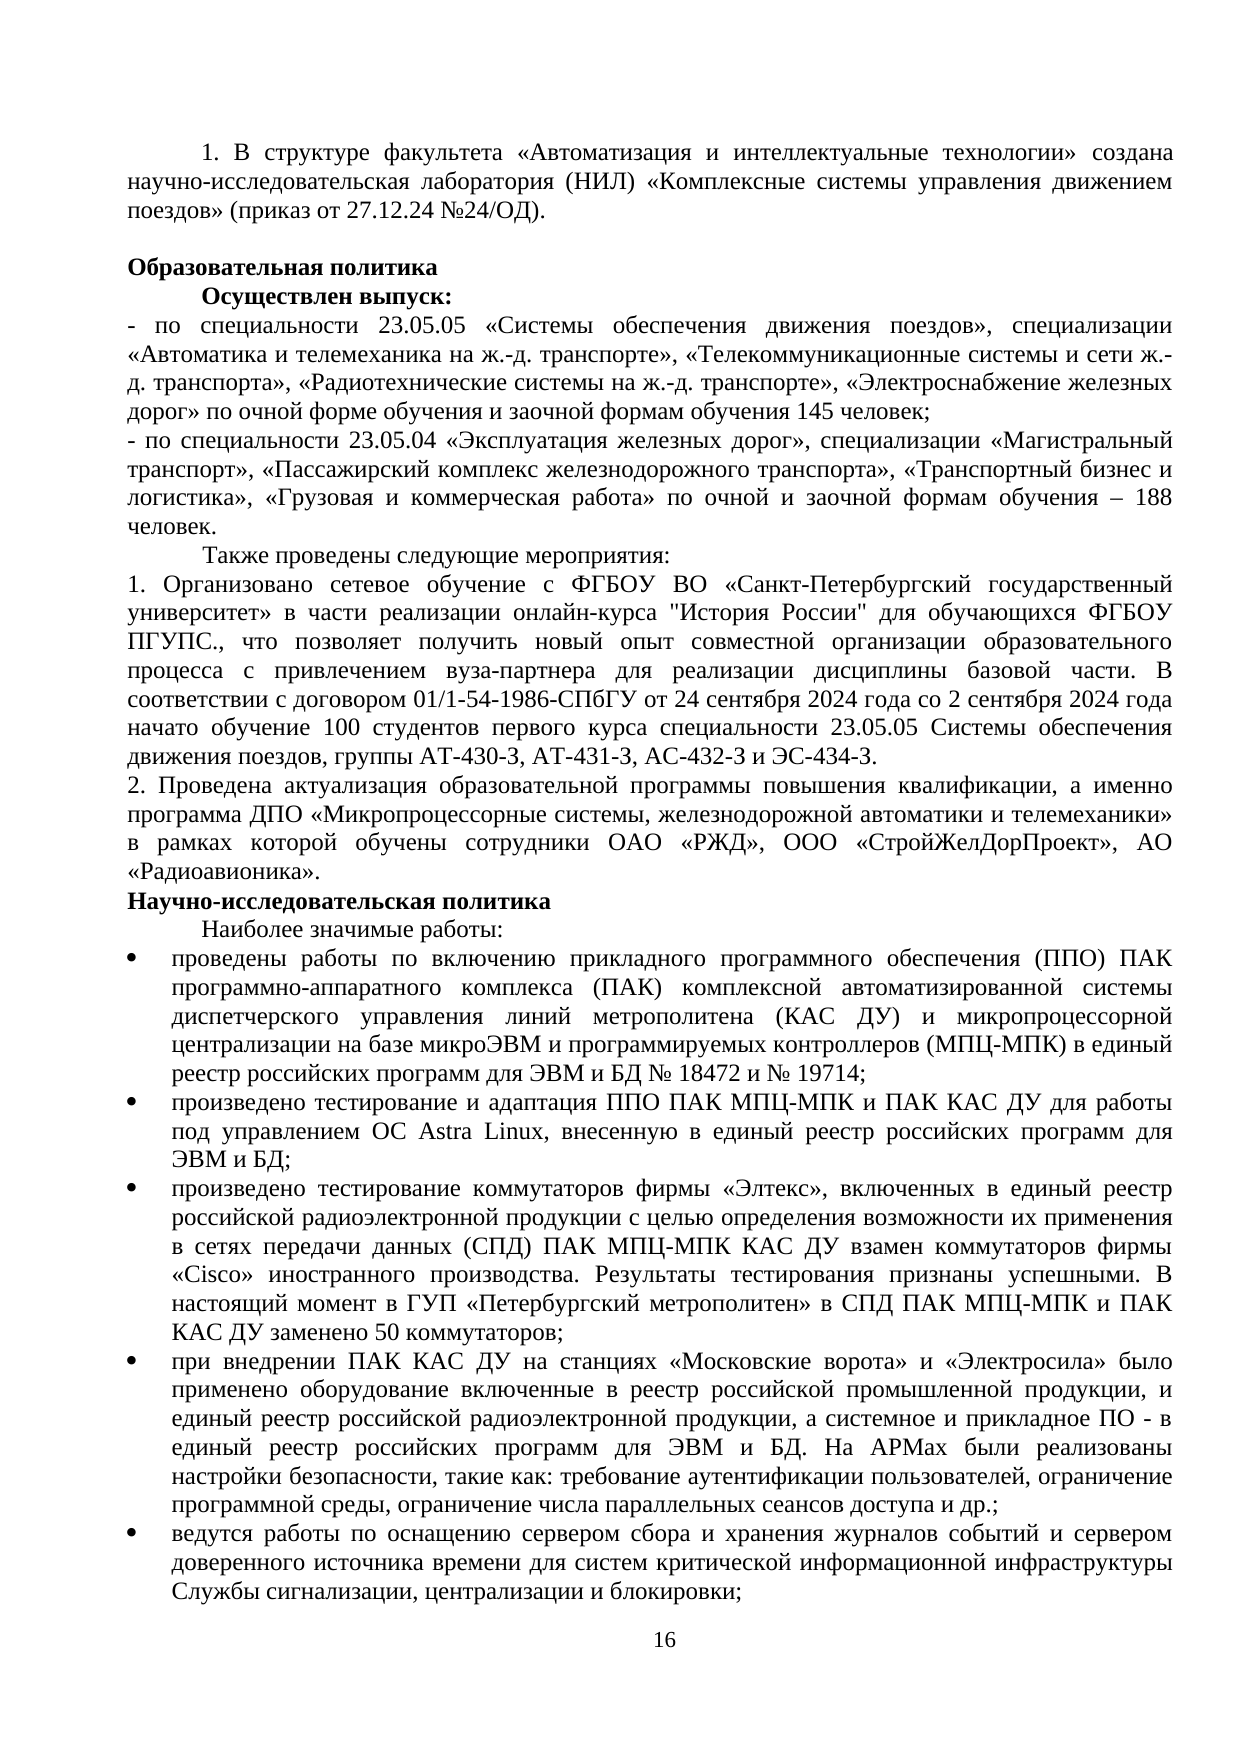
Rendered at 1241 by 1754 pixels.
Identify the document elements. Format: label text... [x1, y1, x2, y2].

text Также проведены следующие мероприятия: [127, 540, 1173, 569]
text - по специальности 23.05.04 «Эксплуатация железных дорог», специализации «Магистральный транспорт», «Пассажирский комплекс железнодорожного транспорта», «Транспортный бизнес и логистика», «Грузовая и коммерческая работа» по очной и заочной формам обучения – 188 человек. [127, 425, 1173, 540]
list ведутся работы по оснащению сервером сбора и хранения журналов событий и сервером доверенного источника времени для систем критической информационной инфраструктуры Службы сигнализации, централизации и блокировки; [127, 1518, 1173, 1604]
list проведены работы по включению прикладного программного обеспечения (ППО) ПАК программно-аппаратного комплекса (ПАК) комплексной автоматизированной системы диспетчерского управления линий метрополитена (КАС ДУ) и микропроцессорной централизации на базе микроЭВМ и программируемых контроллеров (МПЦ-МПК) в единый реестр российских программ для ЭВМ и БД № 18472 и № 19714; [127, 943, 1173, 1087]
list при внедрении ПАК КАС ДУ на станциях «Московские ворота» и «Электросила» было применено оборудование включенные в реестр российской промышленной продукции, и единый реестр российской радиоэлектронной продукции, а системное и прикладное ПО - в единый реестр российских программ для ЭВМ и БД. На АРМах были реализованы настройки безопасности, такие как: требование аутентификации пользователей, ограничение программной среды, ограничение числа параллельных сеансов доступа и др.; [127, 1346, 1173, 1518]
text 1. Организовано сетевое обучение с ФГБОУ ВО «Санкт-Петербургский государственный университет» в части реализации онлайн-курса "История России" для обучающихся ФГБОУ ПГУПС., что позволяет получить новый опыт совместной организации образовательного процесса с привлечением вуза-партнера для реализации дисциплины базовой части. В соответствии с договором 01/1-54-1986-СПбГУ от 24 сентября 2024 года со 2 сентября 2024 года начато обучение 100 студентов первого курса специальности 23.05.05 Системы обеспечения движения поездов, группы АТ-430-З, АТ-431-З, АС-432-З и ЭС-434-З. [127, 569, 1173, 770]
list произведено тестирование коммутаторов фирмы «Элтекс», включенных в единый реестр российской радиоэлектронной продукции с целью определения возможности их применения в сетях передачи данных (СПД) ПАК МПЦ-МПК КАС ДУ взамен коммутаторов фирмы «Cisco» иностранного производства. Результаты тестирования признаны успешными. В настоящий момент в ГУП «Петербургский метрополитен» в СПД ПАК МПЦ-МПК и ПАК КАС ДУ заменено 50 коммутаторов; [127, 1173, 1173, 1346]
text 2. Проведена актуализация образовательной программы повышения квалификации, а именно программа ДПО «Микропроцессорные системы, железнодорожной автоматики и телемеханики» в рамках которой обучены сотрудники ОАО «РЖД», ООО «СтройЖелДорПроект», АО «Радиоавионика». [127, 770, 1173, 885]
text Образовательная политика [127, 252, 1173, 281]
text Осуществлен выпуск: [127, 281, 1173, 310]
text 1. В структуре факультета «Автоматизация и интеллектуальные технологии» создана научно-исследовательская лаборатория (НИЛ) «Комплексные системы управления движением поездов» (приказ от 27.12.24 №24/ОД). [127, 137, 1173, 224]
list произведено тестирование и адаптация ППО ПАК МПЦ-МПК и ПАК КАС ДУ для работы под управлением ОС Astra Linux, внесенную в единый реестр российских программ для ЭВМ и БД; [127, 1087, 1173, 1173]
text Научно-исследовательская политика [127, 886, 1173, 914]
text Наиболее значимые работы: [127, 914, 1173, 943]
text - по специальности 23.05.05 «Системы обеспечения движения поездов», специализации «Автоматика и телемеханика на ж.-д. транспорте», «Телекоммуникационные системы и сети ж.-д. транспорта», «Радиотехнические системы на ж.-д. транспорте», «Электроснабжение железных дорог» по очной форме обучения и заочной формам обучения 145 человек; [127, 310, 1173, 425]
